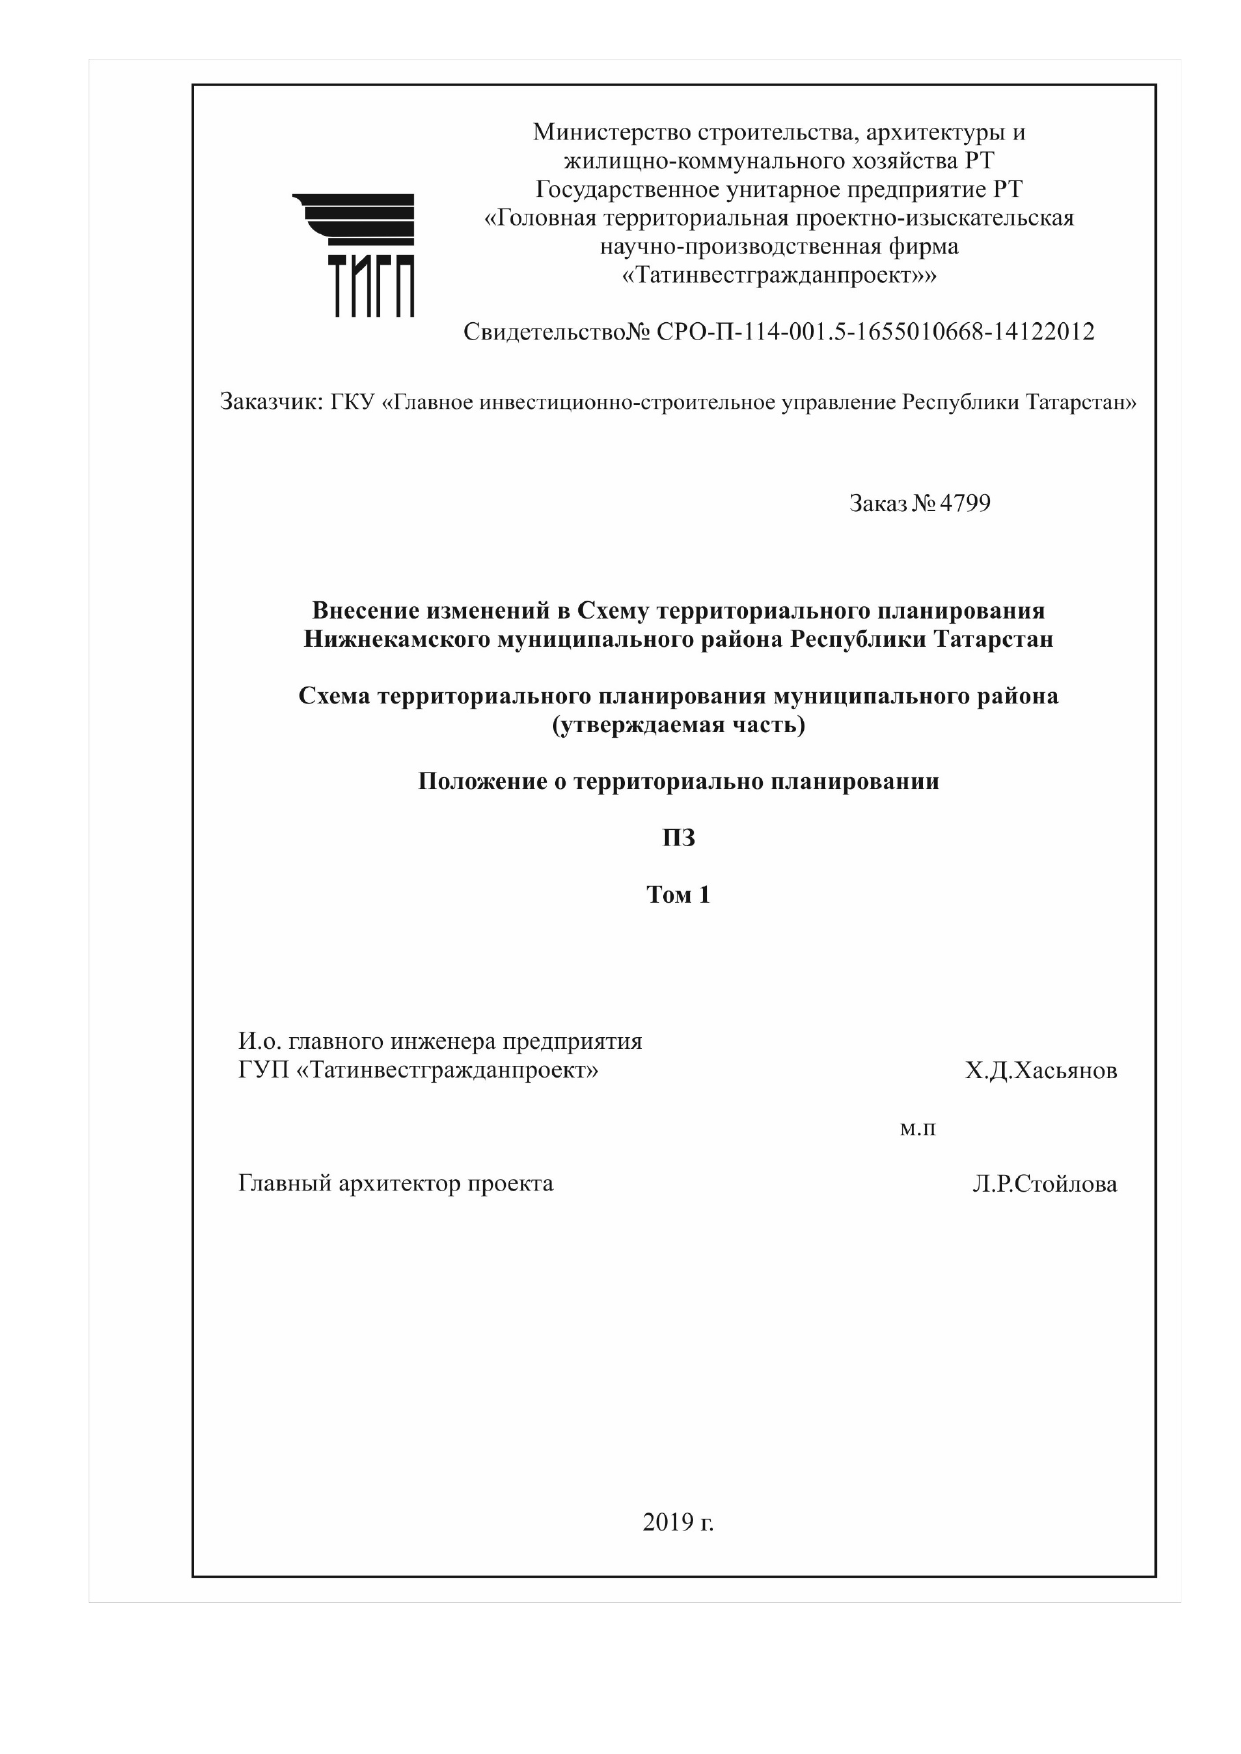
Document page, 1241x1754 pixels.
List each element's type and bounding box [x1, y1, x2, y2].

picture [88, 59, 1182, 1603]
